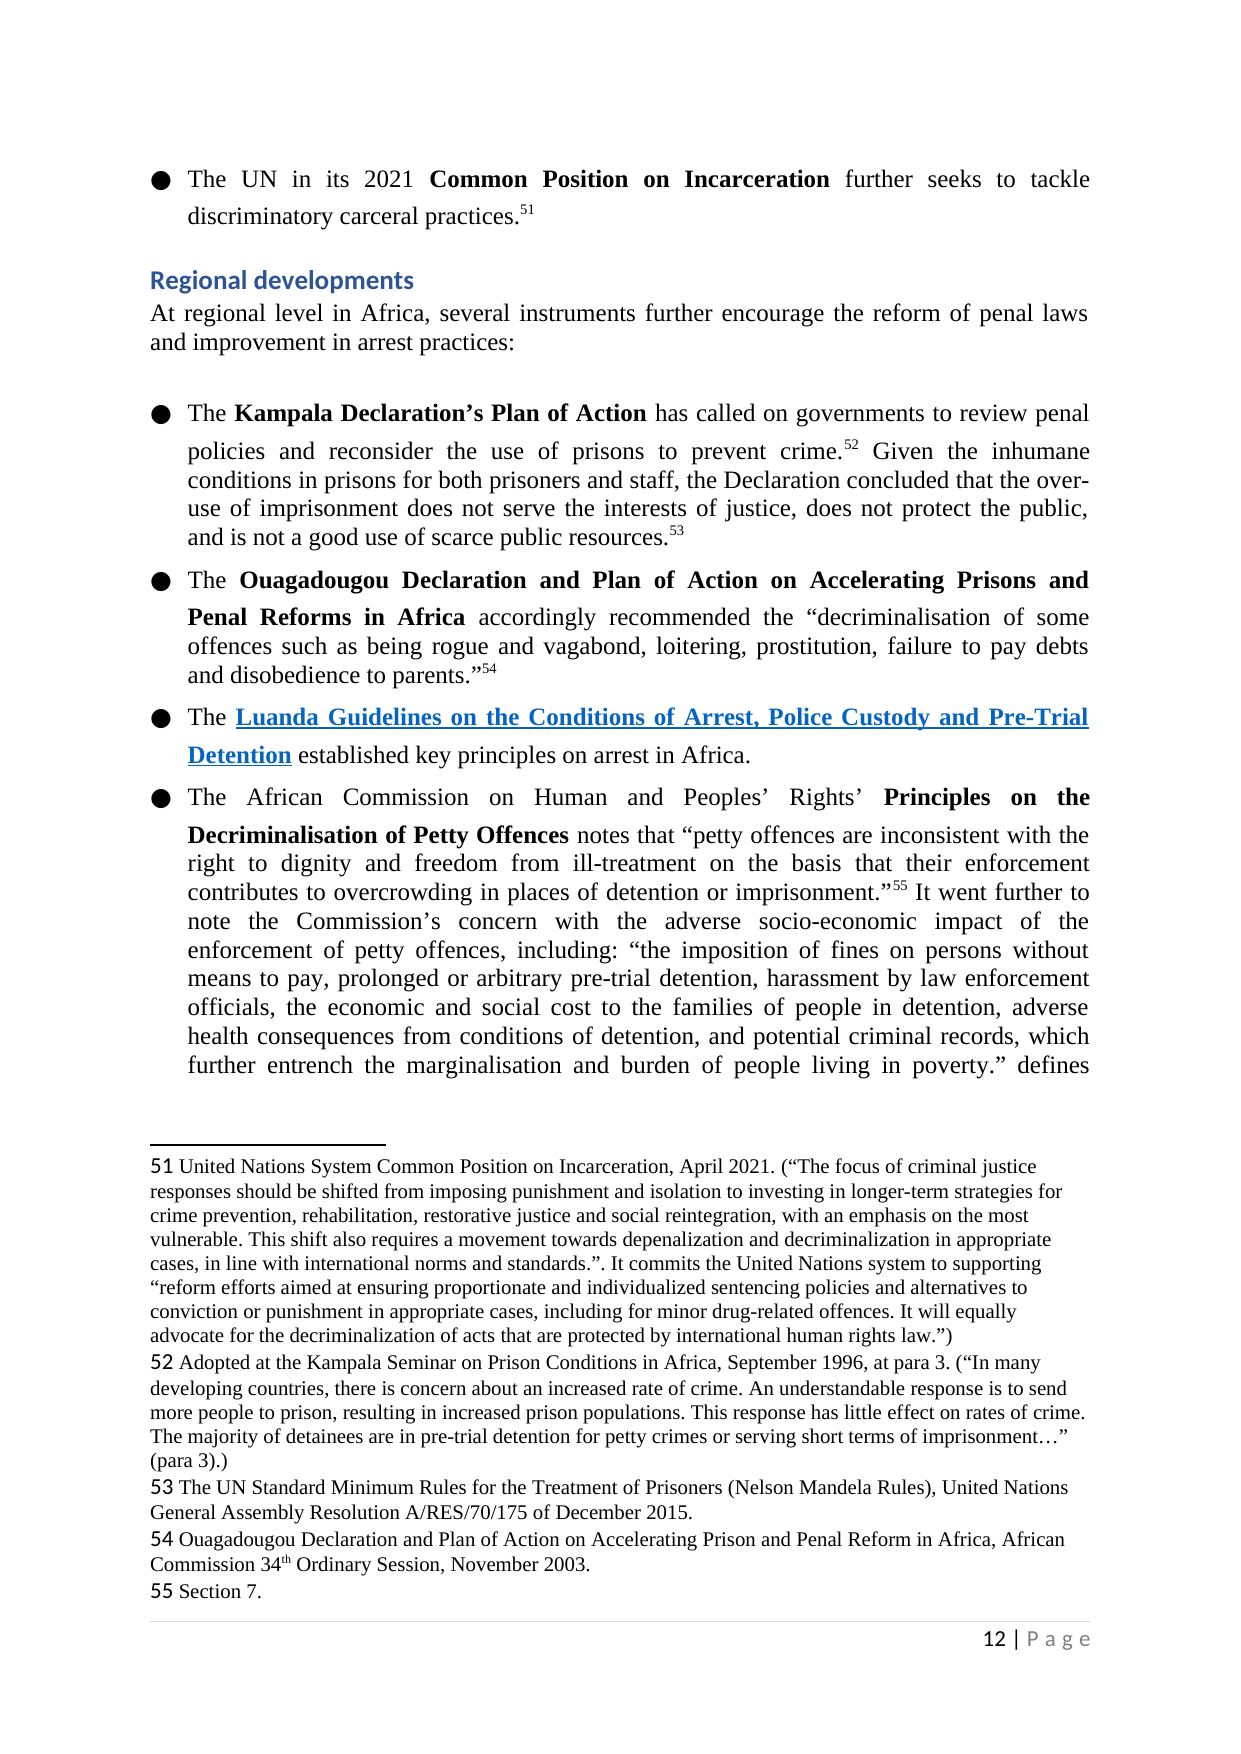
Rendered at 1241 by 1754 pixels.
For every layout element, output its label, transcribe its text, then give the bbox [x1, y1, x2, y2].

list The UN in its 2021 Common Position on Incarceration further seeks to tackle discriminatory carceral practices. [150, 150, 1090, 230]
list The African Commission on Human and Peoples’ Rights’ Principles on the Decriminalisation of Petty Offences notes that “petty offences are inconsistent with the right to dignity and freedom from ill-treatment on the basis that their enforcement contributes to overcrowding in places of detention or imprisonment.” It went further to note the Commission’s concern with the adverse socio-economic impact of the enforcement of petty offences, including: “the imposition of fines on persons without means to pay, prolonged or arbitrary pre-trial detention, harassment by law enforcement officials, the economic and social cost to the families of people in detention, adverse health consequences from conditions of detention, and potential criminal records, which further entrench the marginalisation and burden of people living in poverty.” defines “vulnerable persons” as “persons who are marginalised in society and the criminal justice system because of their status, or an intersection of one or more statuses”. [150, 768, 1090, 1078]
list The Luanda Guidelines on the Conditions of Arrest, Police Custody and Pre-Trial Detention established key principles on arrest in Africa. [150, 688, 1090, 768]
list The Ouagadougou Declaration and Plan of Action on Accelerating Prisons and Penal Reforms in Africa accordingly recommended the “decriminalisation of some offences such as being rogue and vagabond, loitering, prostitution, failure to pay debts and disobedience to parents.” [150, 551, 1090, 688]
list The Kampala Declaration’s Plan of Action has called on governments to review penal policies and reconsider the use of prisons to prevent crime. Given the inhumane conditions in prisons for both prisoners and staff, the Declaration concluded that the over-use of imprisonment does not serve the interests of justice, does not protect the public, and is not a good use of scarce public resources. [150, 385, 1090, 551]
text At regional level in Africa, several instruments further encourage the reform of penal laws and improvement in arrest practices: [150, 298, 1090, 356]
subtitle Regional developments [150, 263, 1090, 296]
